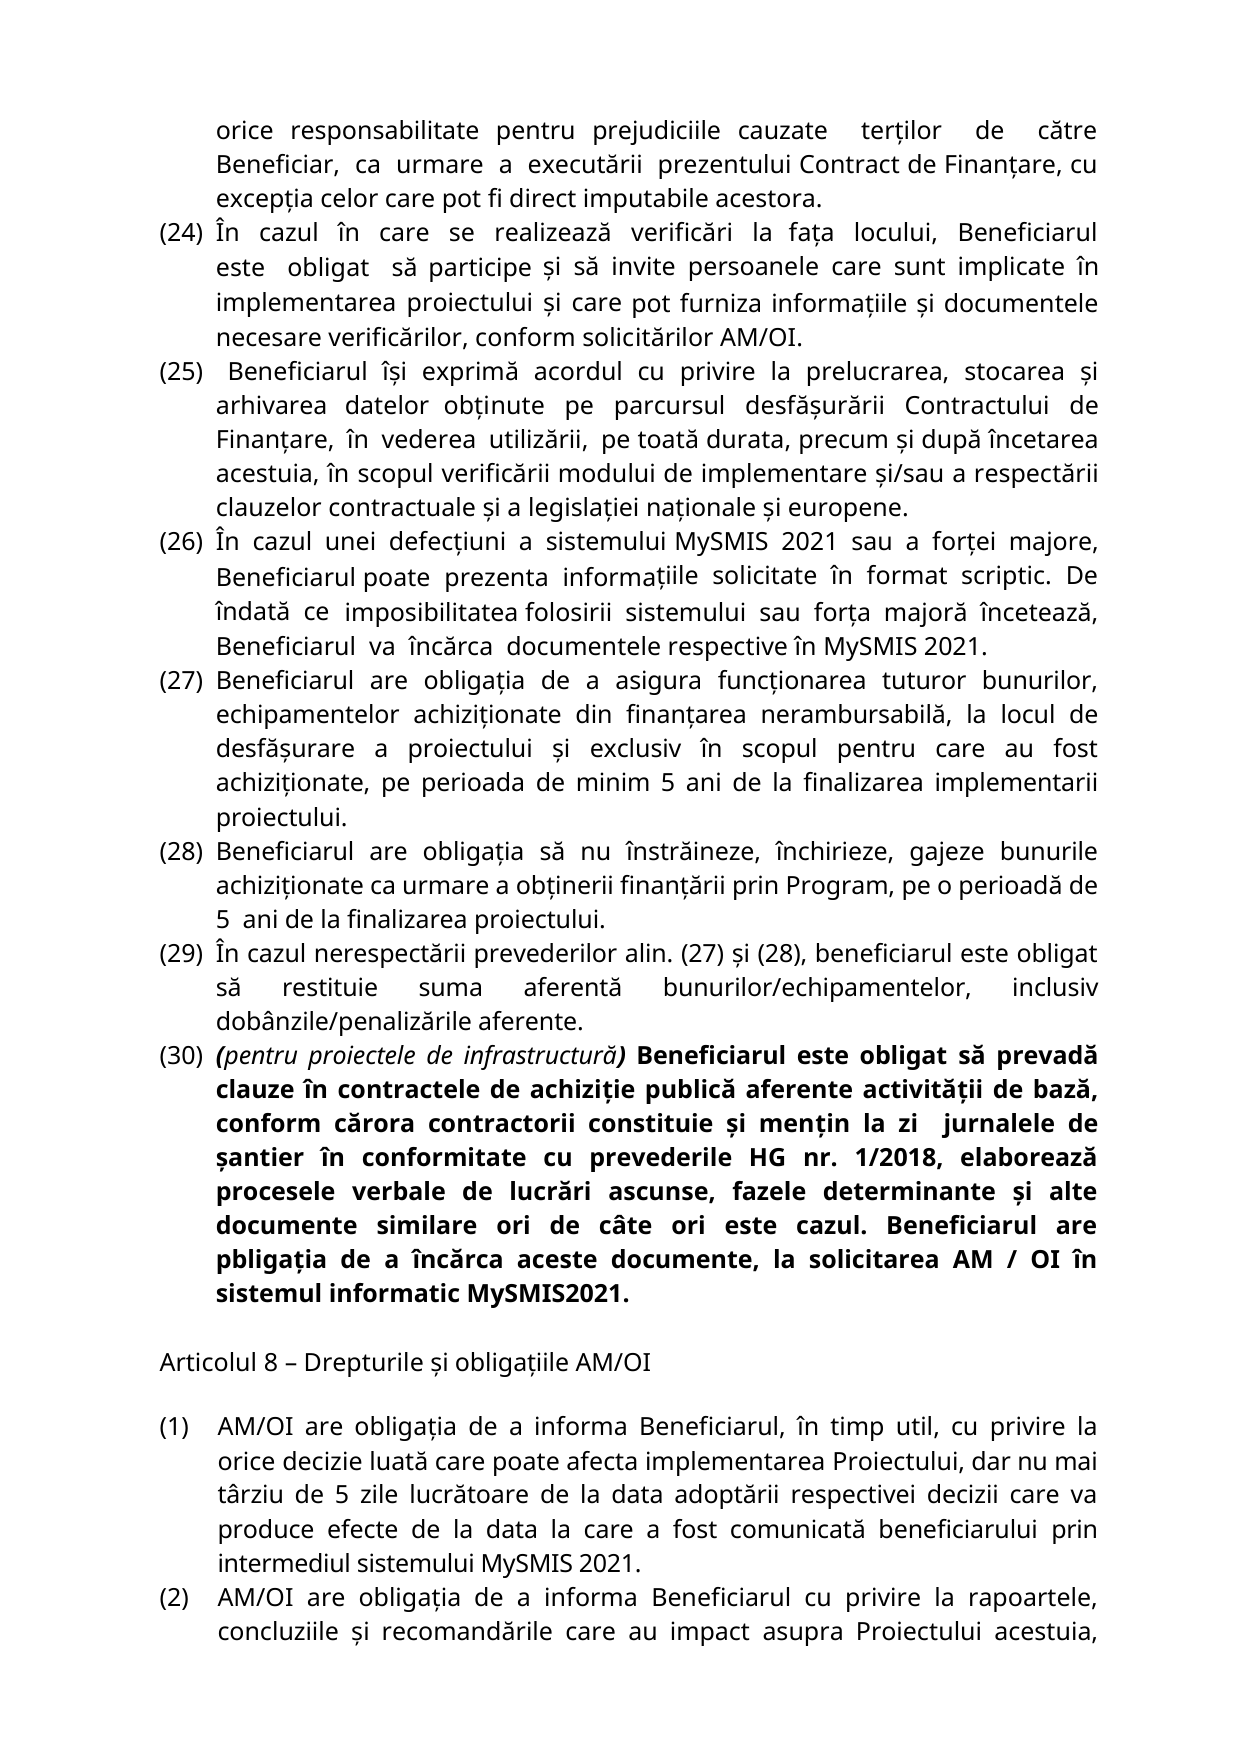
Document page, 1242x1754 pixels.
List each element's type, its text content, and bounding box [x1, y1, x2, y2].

list AM/OI are obligaţia de a informa Beneficiarul, în timp util, cu privire la orice decizie luată care poate afecta implementarea Proiectului, dar nu mai târziu de 5 zile lucrătoare de la data adoptării respectivei decizii care va produce efecte de la data la care a fost comunicată beneficiarului prin intermediul sistemului MySMIS 2021. [159, 1409, 1098, 1579]
list În cazul unei defecțiuni a sistemului MySMIS 2021 sau a forței majore, Beneficiarul poate prezenta informațiile solicitate în format scriptic. De îndată ce imposibilitatea folosirii sistemului sau forța majoră încetează, Beneficiarul va încărca documentele respective în MySMIS 2021. [159, 524, 1099, 663]
list În cazul în care se realizează verificări la fața locului, Beneficiarul este obligat să participe și să invite persoanele care sunt implicate în implementarea proiectului și care pot furniza informațiile și documentele necesare verificărilor, conform solicitărilor AM/OI. [159, 215, 1099, 354]
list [159, 112, 1099, 215]
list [159, 1579, 1098, 1647]
list În cazul nerespectării prevederilor alin. (27) și (28), beneficiarul este obligat să restituie suma aferentă bunurilor/echipamentelor, inclusiv dobânzile/penalizările aferente. [159, 935, 1099, 1038]
text Articolul 8 – Drepturile și obligațiile AM/OI [159, 1344, 1106, 1378]
list Beneficiarul are obligaţia de a asigura funcţionarea tuturor bunurilor, echipamentelor achiziţionate din finanţarea nerambursabilă, la locul de desfăşurare a proiectului şi exclusiv în scopul pentru care au fost achiziţionate, pe perioada de minim 5 ani de la finalizarea implementarii proiectului. [159, 663, 1099, 833]
list (pentru proiectele de infrastructură) Beneficiarul este obligat să prevadă clauze în contractele de achiziție publică aferente activității de bază, conform cărora contractorii constituie și mențin la zi jurnalele de șantier în conformitate cu prevederile HG nr. 1/2018, elaborează procesele verbale de lucrări ascunse, fazele determinante și alte documente similare ori de câte ori este cazul. Beneficiarul are pbligația de a încărca aceste documente, la solicitarea AM / OI în sistemul informatic MySMIS2021. [159, 1038, 1099, 1310]
list Beneficiarul are obligaţia să nu înstrăineze, închirieze, gajeze bunurile achiziţionate ca urmare a obţinerii finanţării prin Program, pe o perioadă de 5 ani de la finalizarea proiectului. [159, 833, 1099, 935]
list Beneficiarul îşi exprimă acordul cu privire la prelucrarea, stocarea şi arhivarea datelor obținute pe parcursul desfăşurării Contractului de Finanțare, în vederea utilizării, pe toată durata, precum şi după încetarea acestuia, în scopul verificării modului de implementare şi/sau a respectării clauzelor contractuale şi a legislației naționale şi europene. [159, 354, 1099, 524]
